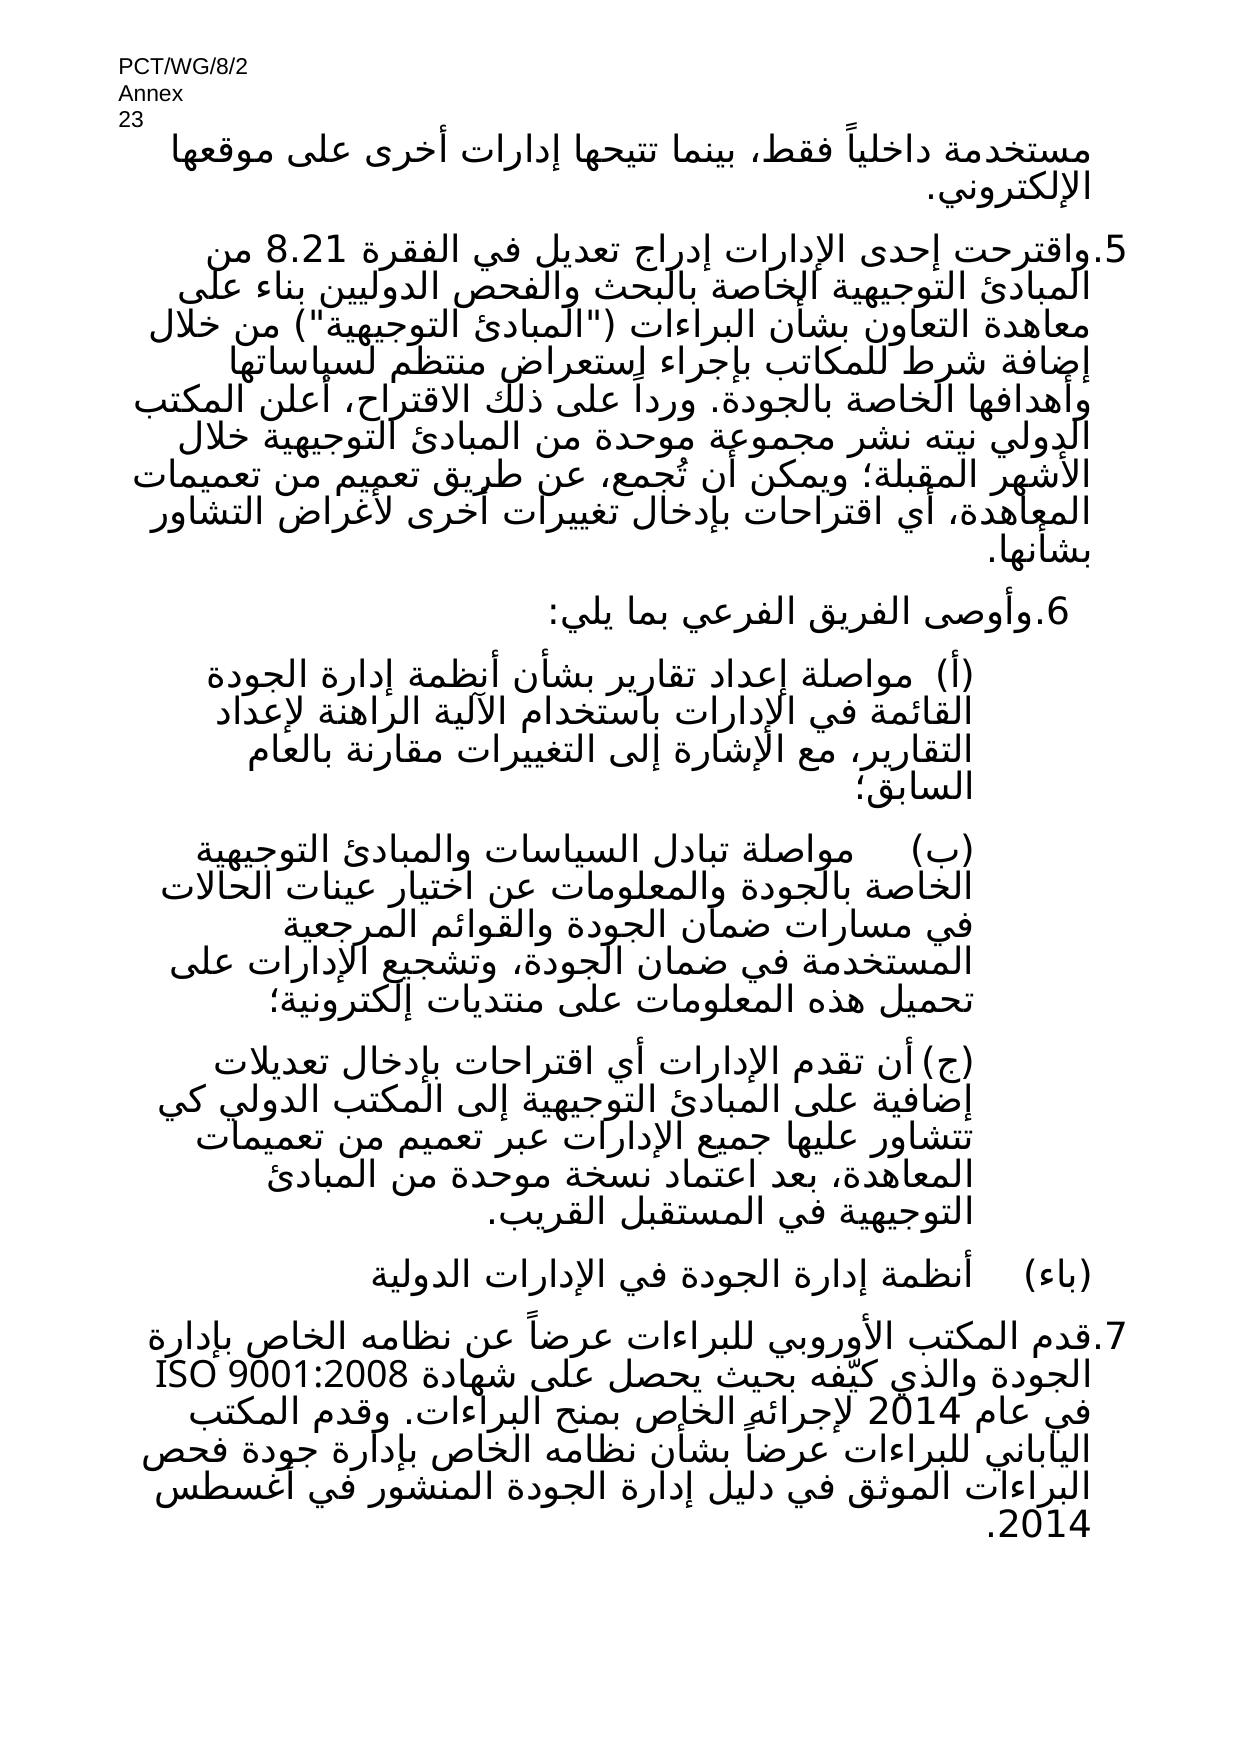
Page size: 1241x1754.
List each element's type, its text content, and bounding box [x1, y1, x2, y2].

text (ج) أن تقدم الإدارات أي اقتراحات بإدخال تعديلات إضافية على المبادئ التوجيهية إلى المكتب الدولي كي تتشاور عليها جميع الإدارات عبر تعميم من تعميمات المعاهدة، بعد اعتماد نسخة موحدة من المبادئ التوجيهية في المستقبل القريب. [118, 1045, 975, 1232]
list قدم المكتب الأوروبي للبراءات عرضاً عن نظامه الخاص بإدارة الجودة والذي كيّفه بحيث يحصل على شهادة ISO 9001:2008 في عام 2014 لإجرائه الخاص بمنح البراءات. وقدم المكتب الياباني للبراءات عرضاً بشأن نظامه الخاص بإدارة جودة فحص البراءات الموثق في دليل إدارة الجودة المنشور في أغسطس 2014. [118, 1320, 1093, 1545]
text (ب) مواصلة تبادل السياسات والمبادئ التوجيهية الخاصة بالجودة والمعلومات عن اختيار عينات الحالات في مسارات ضمان الجودة والقوائم المرجعية المستخدمة في ضمان الجودة، وتشجيع الإدارات على تحميل هذه المعلومات على منتديات إلكترونية؛ [118, 832, 975, 1020]
list وأوصى الفريق الفرعي بما يلي: [118, 595, 779, 632]
text (أ) مواصلة إعداد تقارير بشأن أنظمة إدارة الجودة القائمة في الإدارات باستخدام الآلية الراهنة لإعداد التقارير، مع الإشارة إلى التغييرات مقارنة بالعام السابق؛ [118, 657, 975, 807]
text (باء) أنظمة إدارة الجودة في الإدارات الدولية [118, 1257, 1092, 1295]
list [118, 132, 1093, 207]
list وأوصى الفريق الفرعي بما يلي: [742, 595, 894, 632]
list وأوصى الفريق الفرعي بما يلي: [857, 595, 1034, 632]
list واقترحت إحدى الإدارات إدراج تعديل في الفقرة 8.21 من المبادئ التوجيهية الخاصة بالبحث والفحص الدوليين بناء على معاهدة التعاون بشأن البراءات ("المبادئ التوجيهية") من خلال إضافة شرط للمكاتب بإجراء استعراض منتظم لسياساتها وأهدافها الخاصة بالجودة. ورداً على ذلك الاقتراح، أعلن المكتب الدولي نيته نشر مجموعة موحدة من المبادئ التوجيهية خلال الأشهر المقبلة؛ ويمكن أن تُجمع، عن طريق تعميم من تعميمات المعاهدة، أي اقتراحات بإدخال تغييرات أخرى لأغراض التشاور بشأنها. [118, 232, 1093, 570]
